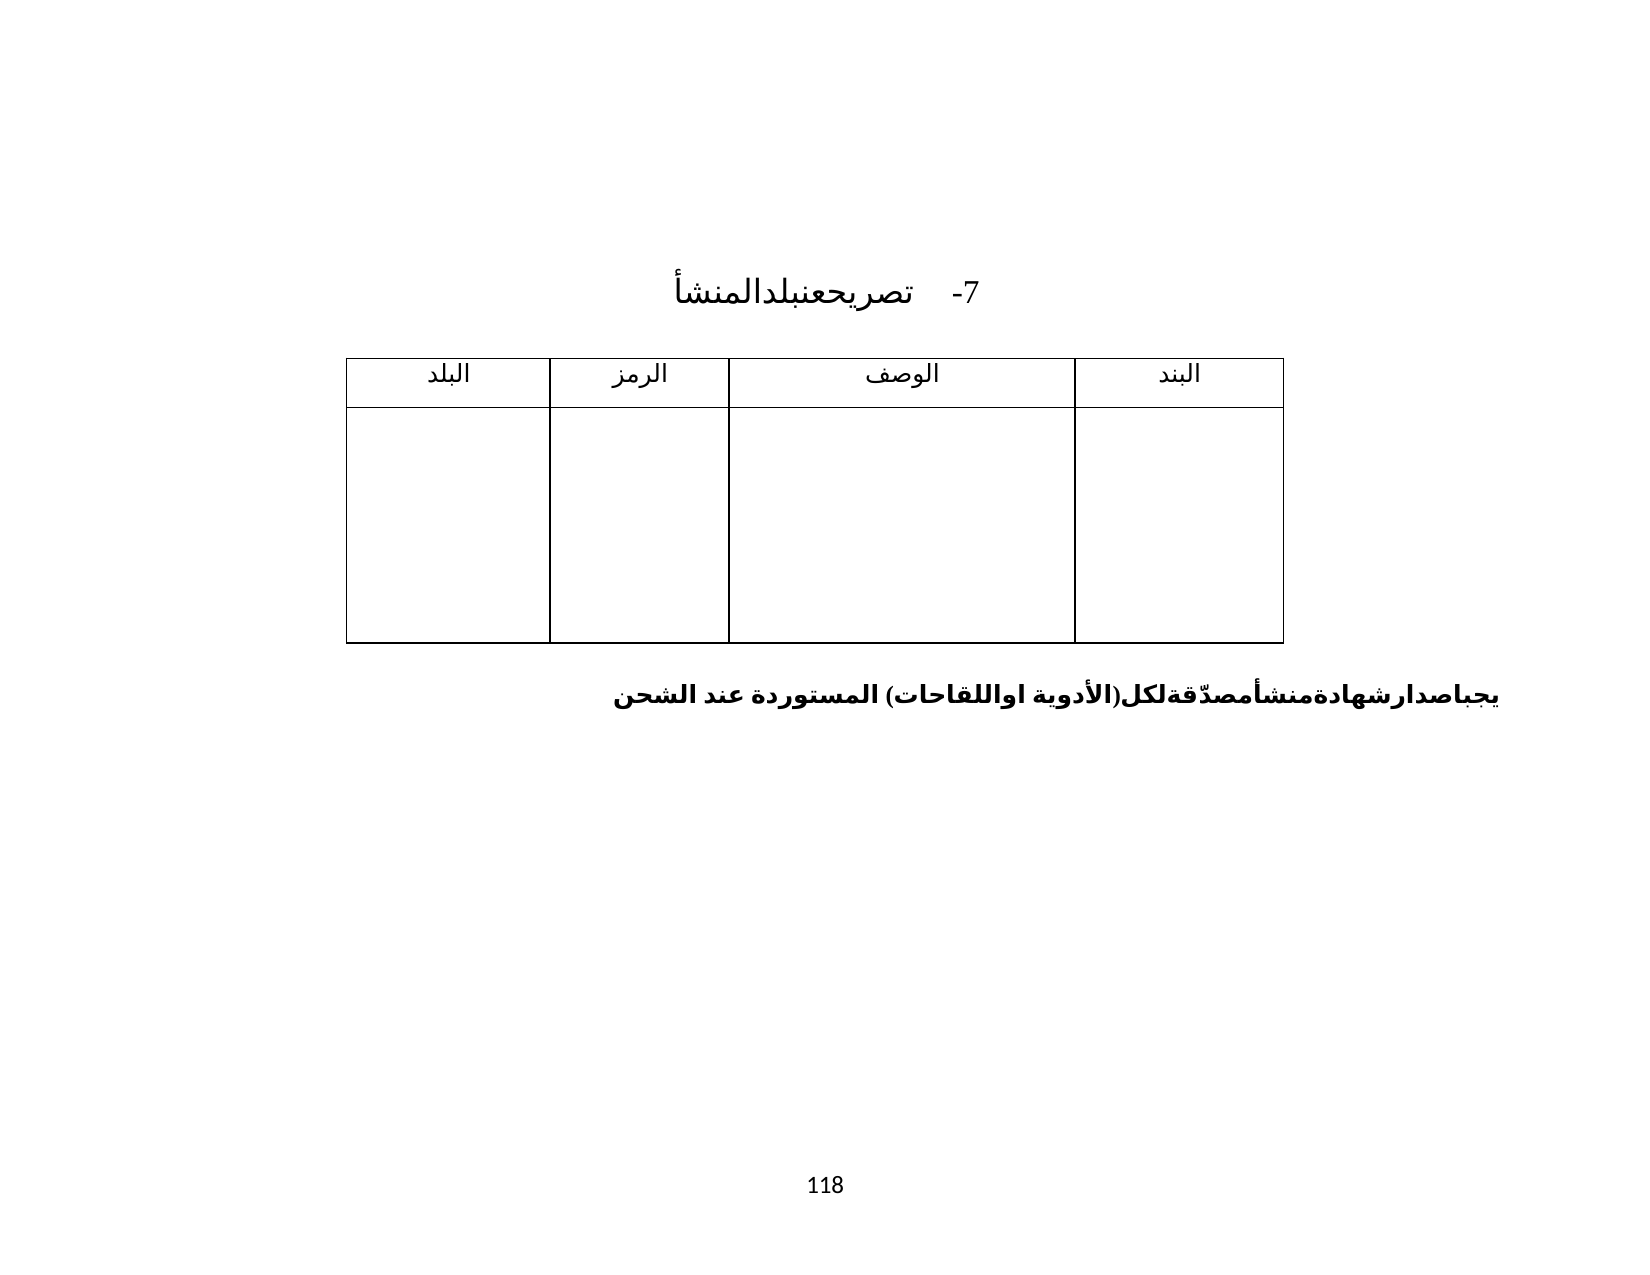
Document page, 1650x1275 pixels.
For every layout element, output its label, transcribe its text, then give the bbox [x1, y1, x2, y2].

list تصريحعنبلدالمنشأ [150, 272, 1475, 311]
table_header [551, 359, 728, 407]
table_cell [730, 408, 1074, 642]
subtitle يجباصدارشهادةمنشأمصدّقةلكل(الأدوية اواللقاحات) المستوردة عند الشحن [150, 681, 1500, 709]
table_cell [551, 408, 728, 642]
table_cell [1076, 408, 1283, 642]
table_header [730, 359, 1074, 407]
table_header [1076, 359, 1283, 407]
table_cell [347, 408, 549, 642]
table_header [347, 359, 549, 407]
